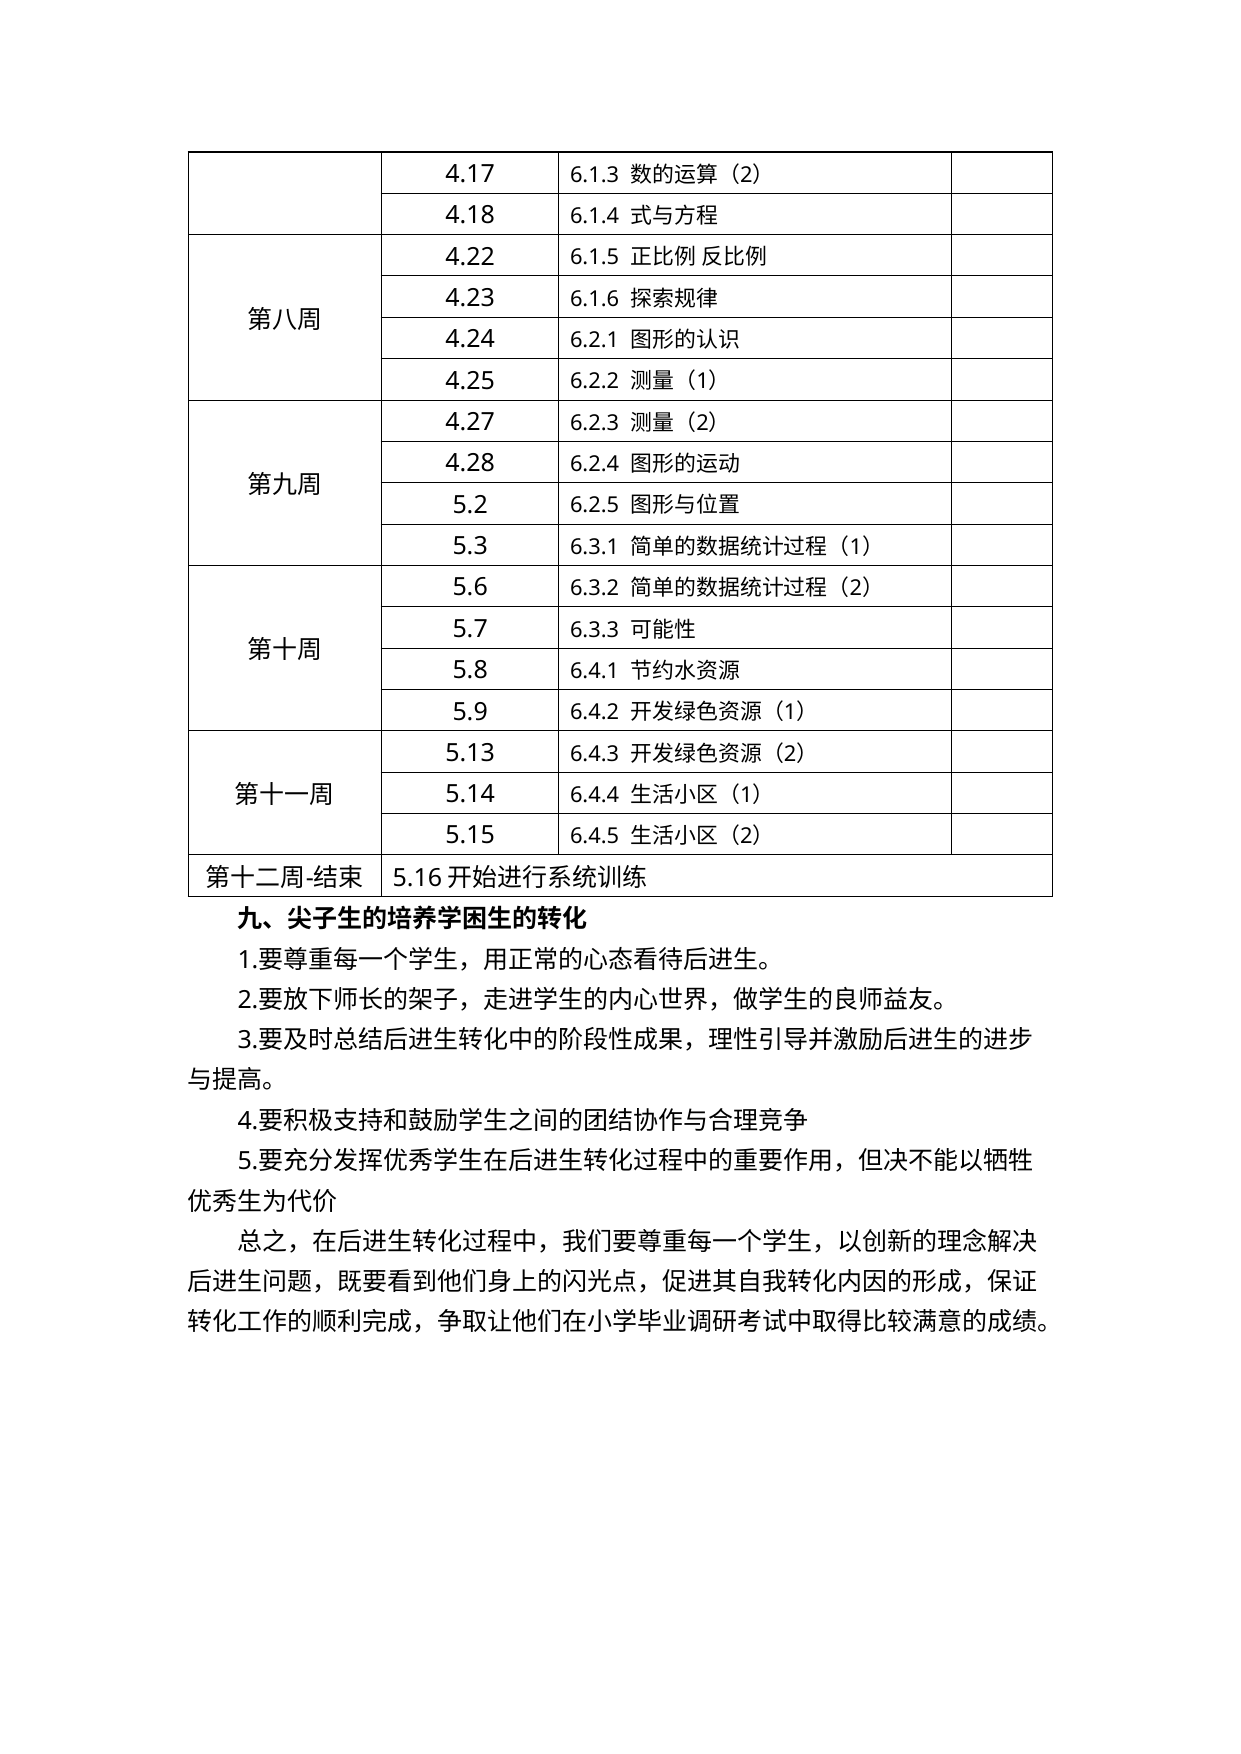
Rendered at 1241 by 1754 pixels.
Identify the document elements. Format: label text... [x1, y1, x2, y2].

table_cell [952, 649, 1052, 689]
table_cell 6.1.3 数的运算（2） [559, 153, 951, 193]
table_cell 4.24 [382, 318, 558, 358]
table_cell 6.1.4 式与方程 [559, 194, 951, 234]
table_cell 6.2.4 图形的运动 [559, 442, 951, 482]
table_cell 4.27 [382, 401, 558, 441]
table_cell [952, 153, 1052, 193]
table_cell 6.2.3 测量（2） [559, 401, 951, 441]
table_cell 4.28 [382, 442, 558, 482]
table_cell 5.2 [382, 483, 558, 523]
table_cell 6.3.3 可能性 [559, 607, 951, 648]
table_cell [952, 607, 1052, 648]
table_cell [952, 401, 1052, 441]
text 3.要及时总结后进生转化中的阶段性成果，理性引导并激励后进生的进步与提高。 [187, 1018, 1053, 1098]
table_cell 4.23 [382, 276, 558, 317]
table_cell 6.1.5 正比例 反比例 [559, 235, 951, 275]
table_cell [952, 359, 1052, 399]
table_cell [952, 814, 1052, 854]
table_cell 6.4.4 生活小区（1） [559, 773, 951, 813]
table_cell 6.3.2 简单的数据统计过程（2） [559, 566, 951, 606]
table_cell [952, 318, 1052, 358]
text 4.要积极支持和鼓励学生之间的团结协作与合理竞争 [187, 1098, 1053, 1139]
table_cell [952, 773, 1052, 813]
text 5.要充分发挥优秀学生在后进生转化过程中的重要作用，但决不能以牺牲优秀生为代价 [187, 1139, 1053, 1219]
table_cell 6.3.1 简单的数据统计过程（1） [559, 525, 951, 565]
table_cell 6.2.1 图形的认识 [559, 318, 951, 358]
table_cell [952, 276, 1052, 317]
table_cell [952, 566, 1052, 606]
table_cell 4.18 [382, 194, 558, 234]
table_cell 5.13 [382, 731, 558, 772]
table_cell 5.8 [382, 649, 558, 689]
table_cell [952, 235, 1052, 275]
table_cell [952, 525, 1052, 565]
table_cell 第十二周-结束 [189, 855, 381, 896]
table_cell 5.16开始进行系统训练 [382, 855, 1052, 896]
table_cell 第九周 [189, 401, 381, 565]
table_cell 5.15 [382, 814, 558, 854]
table_cell 4.22 [382, 235, 558, 275]
table_cell 4.17 [382, 153, 558, 193]
table_cell 6.4.5 生活小区（2） [559, 814, 951, 854]
table_cell 第八周 [189, 235, 381, 399]
text 2.要放下师长的架子，走进学生的内心世界，做学生的良师益友。 [187, 977, 1053, 1018]
text 九、尖子生的培养学困生的转化 [187, 897, 1053, 937]
table_cell 5.7 [382, 607, 558, 648]
table_cell 6.2.2 测量（1） [559, 359, 951, 399]
table_cell 6.4.2 开发绿色资源（1） [559, 690, 951, 730]
table_cell [952, 731, 1052, 772]
table_cell 6.1.6 探索规律 [559, 276, 951, 317]
table_cell [952, 483, 1052, 523]
table_cell 5.6 [382, 566, 558, 606]
text 1.要尊重每一个学生，用正常的心态看待后进生。 [187, 937, 1053, 977]
table_cell [952, 690, 1052, 730]
table_cell [952, 194, 1052, 234]
table_cell 6.4.3 开发绿色资源（2） [559, 731, 951, 772]
table_cell 第十周 [189, 566, 381, 730]
table_cell 第十一周 [189, 731, 381, 854]
table_cell 4.25 [382, 359, 558, 399]
table_cell 5.9 [382, 690, 558, 730]
table_cell [952, 442, 1052, 482]
table_cell 6.2.5 图形与位置 [559, 483, 951, 523]
table_cell 6.4.1 节约水资源 [559, 649, 951, 689]
text 总之，在后进生转化过程中，我们要尊重每一个学生，以创新的理念解决后进生问题，既要看到他们身上的闪光点，促进其自我转化内因的形成，保证转化工作的顺利完成，争取让他们在小学毕业调研考试中取得比较满意的成绩。 [187, 1219, 1053, 1340]
table_cell 5.14 [382, 773, 558, 813]
table_cell 5.3 [382, 525, 558, 565]
